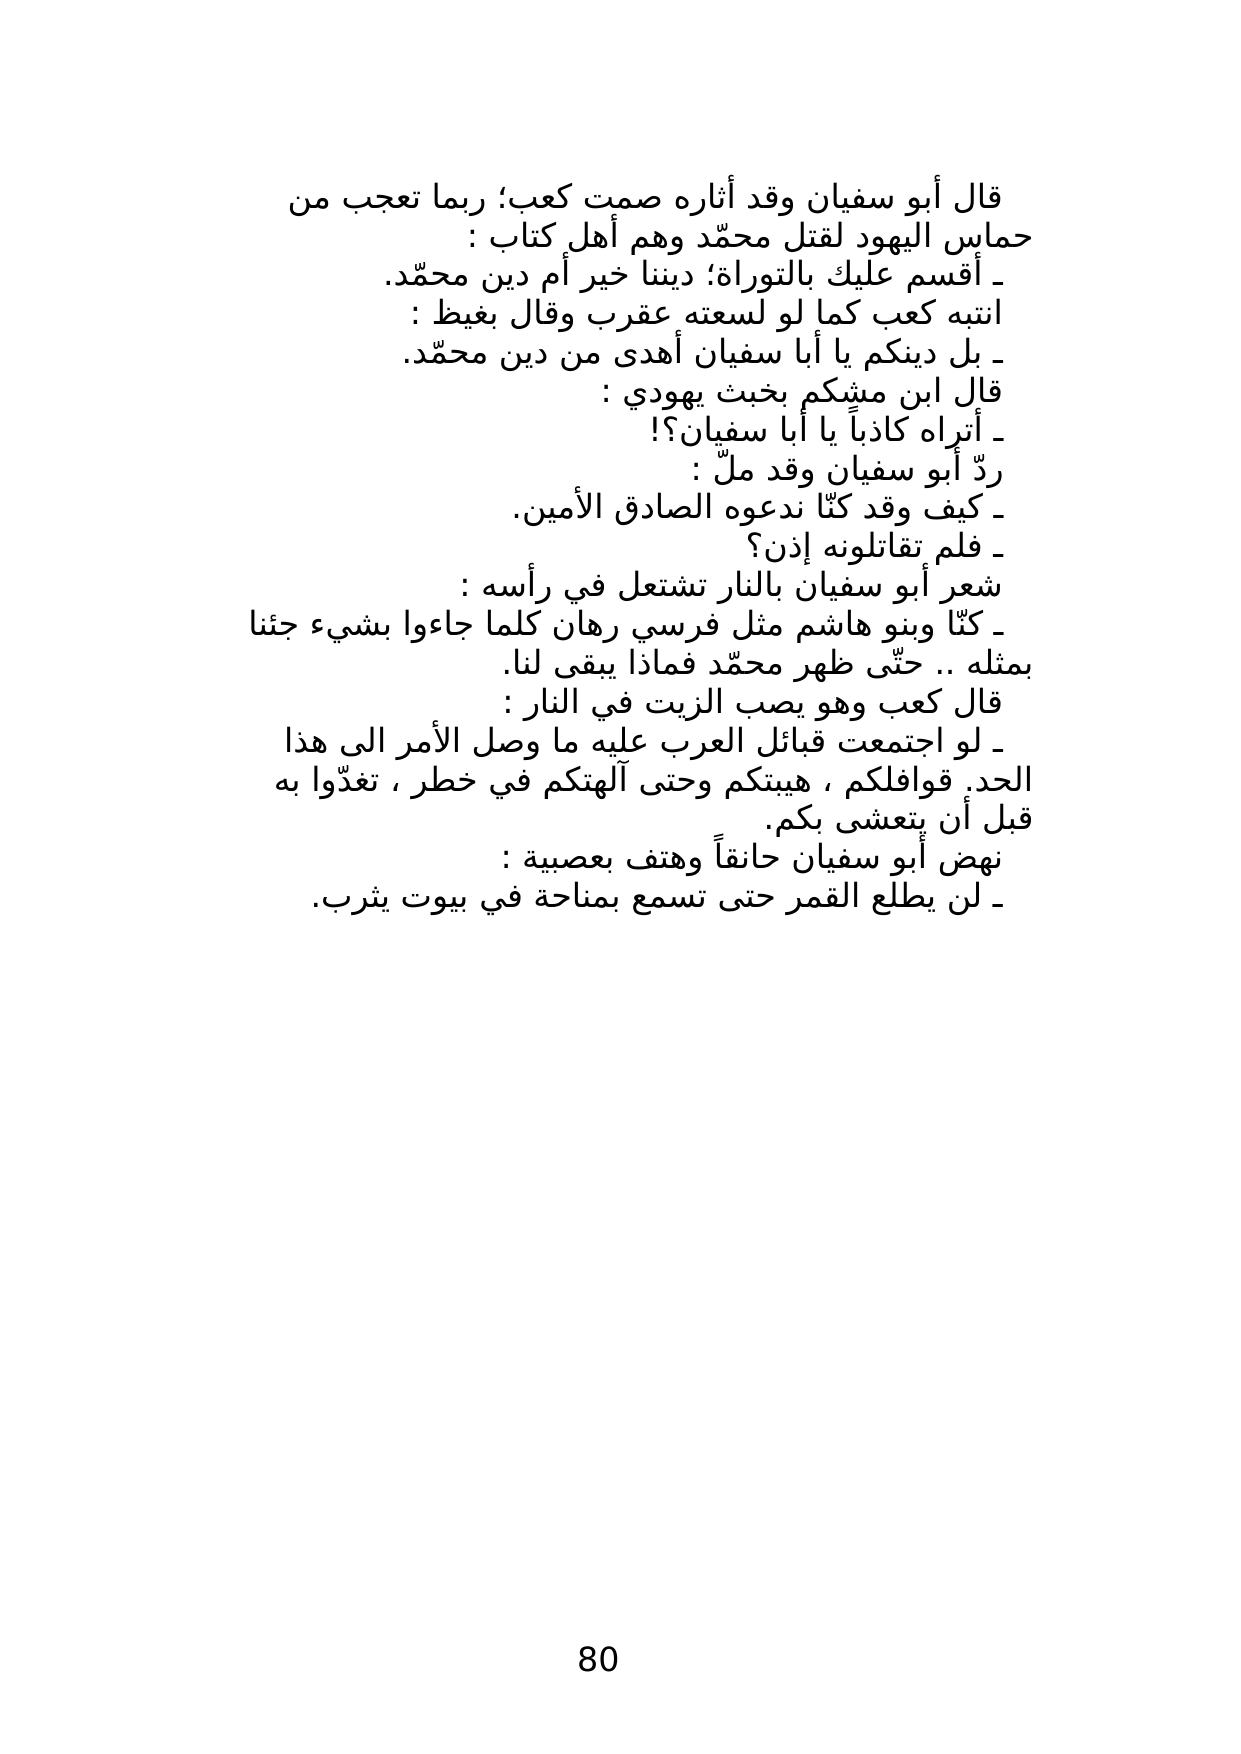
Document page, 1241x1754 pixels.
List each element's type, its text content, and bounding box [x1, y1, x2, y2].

text قال أبو سفيان وقد أثاره صمت كعب؛ ربما تعجب من حماس اليهود لقتل محمّد وهم أهل كتاب : [222, 177, 1033, 255]
text ـ كيف وقد كنّا ندعوه الصادق الأمين. [222, 488, 1033, 527]
text قال كعب وهو يصب الزيت في النار : [222, 682, 1033, 721]
text ـ أتراه كاذباً يا أبا سفيان؟! [222, 410, 1033, 449]
text نهض أبو سفيان حانقاً وهتف بعصبية : [222, 838, 1033, 877]
text ردّ أبو سفيان وقد ملّ : [222, 449, 1033, 488]
text ـ أقسم عليك بالتوراة؛ ديننا خير أم دين محمّد. [222, 255, 1033, 294]
text قال ابن مشكم بخبث يهودي : [222, 371, 1033, 410]
text ـ بل دينكم يا أبا سفيان أهدى من دين محمّد. [222, 333, 1033, 371]
text انتبه كعب كما لو لسعته عقرب وقال بغيظ : [222, 294, 1033, 333]
text شعر أبو سفيان بالنار تشتعل في رأسه : [222, 566, 1033, 604]
text ـ لو اجتمعت قبائل العرب عليه ما وصل الأمر الى هذا الحد. قوافلكم ، هيبتكم وحتى آلهتكم في خطر ، تغدّوا به قبل أن يتعشى بكم. [222, 721, 1033, 838]
text ـ لن يطلع القمر حتى تسمع بمناحة في بيوت يثرب. [222, 877, 1033, 915]
text ـ فلم تقاتلونه إذن؟ [222, 527, 1033, 566]
text ـ كنّا وبنو هاشم مثل فرسي رهان كلما جاءوا بشيء جئنا بمثله .. حتّى ظهر محمّد فماذا يبقى لنا. [222, 604, 1033, 682]
